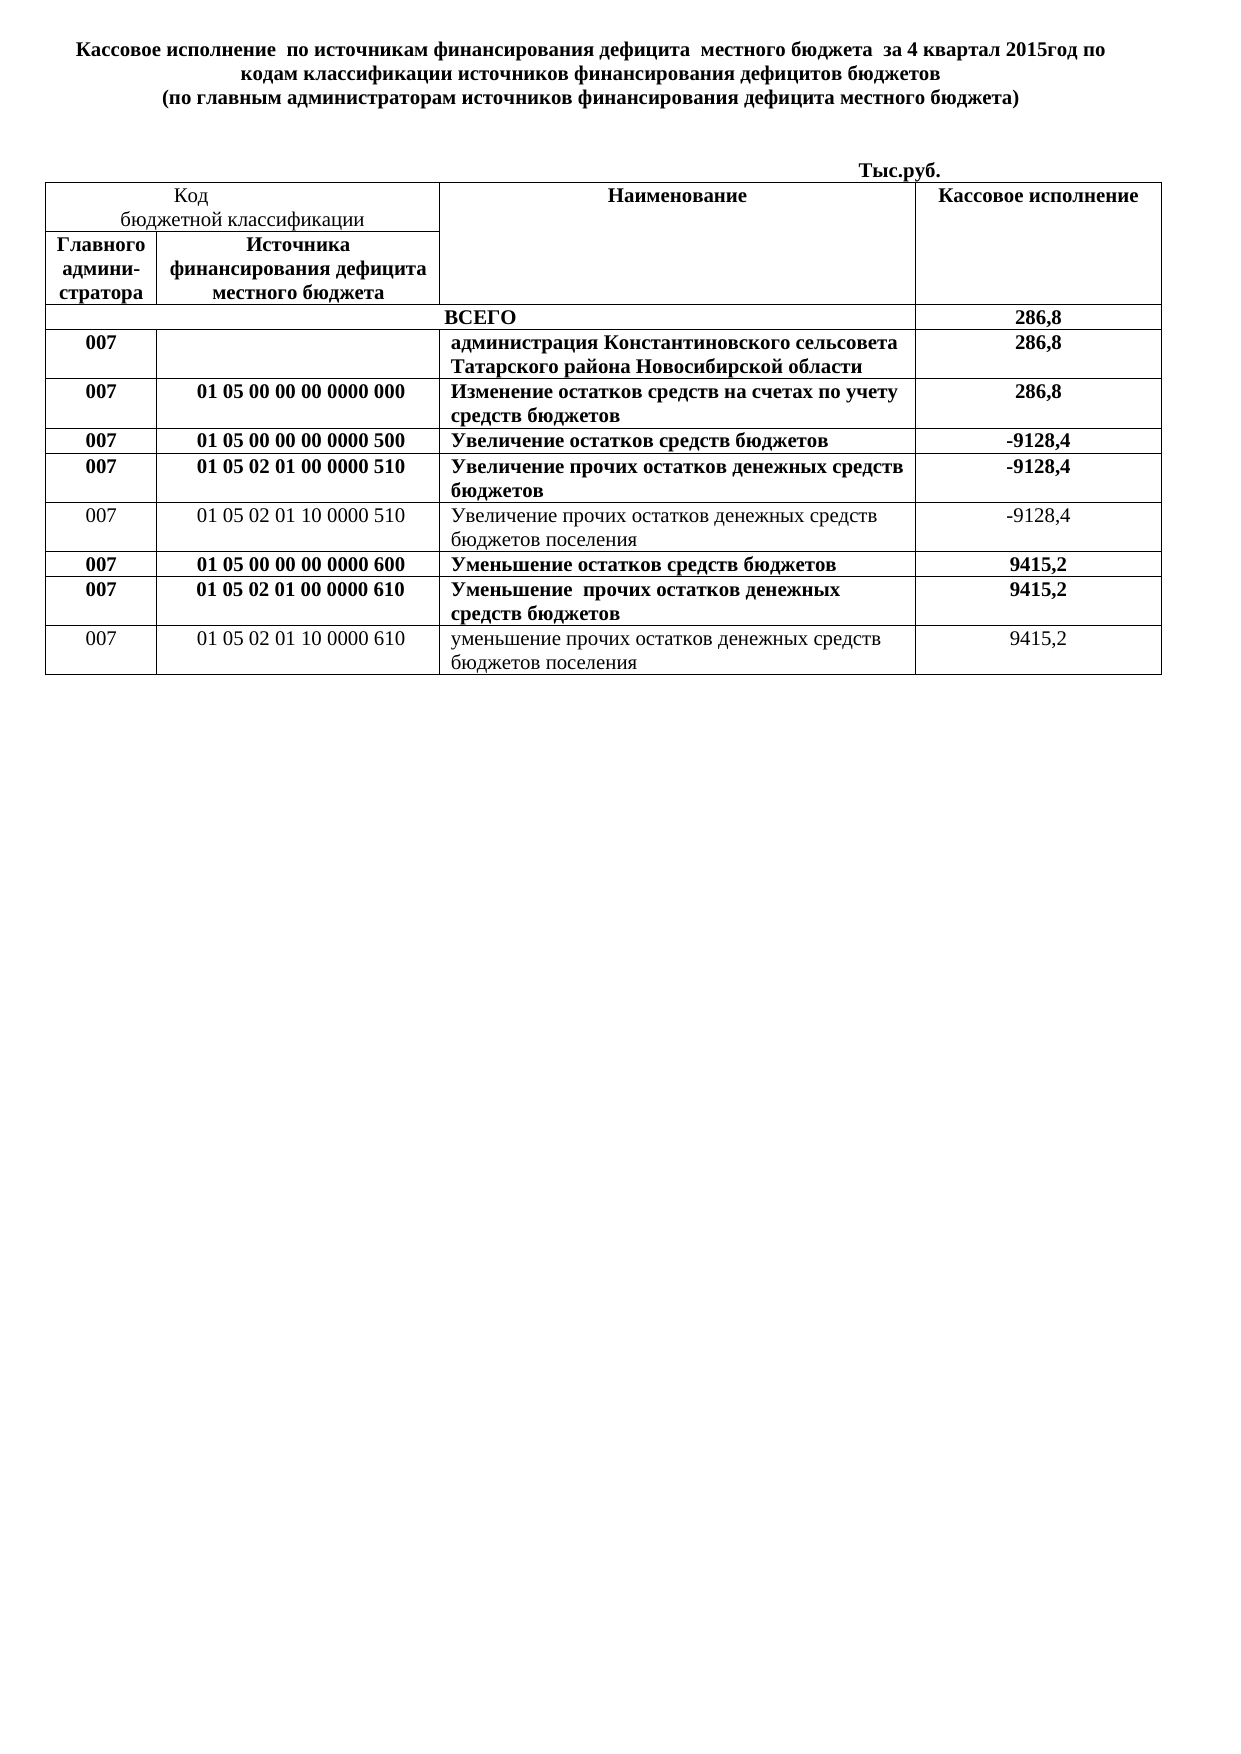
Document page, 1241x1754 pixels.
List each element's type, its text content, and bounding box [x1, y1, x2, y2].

table_cell -9128,4 [916, 503, 1161, 551]
table_cell 007 [46, 503, 156, 551]
table_cell [157, 330, 439, 378]
text (по главным администраторам источников финансирования дефицита местного бюджета) [56, 85, 1125, 109]
table_cell 01 05 02 01 00 0000 610 [157, 577, 439, 625]
table_cell 007 [46, 429, 156, 452]
table_cell 007 [46, 379, 156, 427]
table_cell 286,8 [916, 305, 1161, 329]
text Тыс.руб. [56, 157, 1125, 182]
table_cell уменьшение прочих остатков денежных средств бюджетов поселения [440, 626, 915, 674]
table_cell Источника финансирования дефицита местного бюджета [157, 232, 439, 304]
table_cell 01 05 00 00 00 0000 500 [157, 429, 439, 452]
table_cell Уменьшение прочих остатков денежных средств бюджетов [440, 577, 915, 625]
table_cell 007 [46, 552, 156, 576]
table_cell -9128,4 [916, 454, 1161, 502]
table_cell Увеличение прочих остатков денежных средств бюджетов поселения [440, 503, 915, 551]
table_cell Главного админи- стратора [46, 232, 156, 304]
table_cell 286,8 [916, 330, 1161, 378]
text Кассовое исполнение по источникам финансирования дефицита местного бюджета за 4 квартал 2015год по кодам классификации источников финансирования дефицитов бюджетов [56, 37, 1125, 85]
table_header Код бюджетной классификации [46, 183, 439, 231]
table_cell Увеличение остатков средств бюджетов [440, 429, 915, 452]
table_cell 9415,2 [916, 626, 1161, 674]
table_cell Увеличение прочих остатков денежных средств бюджетов [440, 454, 915, 502]
table_cell 286,8 [916, 379, 1161, 427]
table_cell 007 [46, 454, 156, 502]
table_cell 01 05 00 00 00 0000 000 [157, 379, 439, 427]
table_cell -9128,4 [916, 429, 1161, 452]
table_cell Изменение остатков средств на счетах по учету средств бюджетов [440, 379, 915, 427]
table_cell 9415,2 [916, 577, 1161, 625]
table_cell Уменьшение остатков средств бюджетов [440, 552, 915, 576]
table_cell 007 [46, 577, 156, 625]
table_cell 01 05 02 01 00 0000 510 [157, 454, 439, 502]
table_cell 007 [46, 330, 156, 378]
table_cell 007 [46, 626, 156, 674]
table_cell 01 05 00 00 00 0000 600 [157, 552, 439, 576]
table_cell 01 05 02 01 10 0000 610 [157, 626, 439, 674]
table_header Наименование [440, 183, 915, 304]
table_cell 9415,2 [916, 552, 1161, 576]
table_cell 01 05 02 01 10 0000 510 [157, 503, 439, 551]
table_header Кассовое исполнение [916, 183, 1161, 304]
table_cell ВСЕГО [46, 305, 915, 329]
table_cell администрация Константиновского сельсовета Татарского района Новосибирской области [440, 330, 915, 378]
